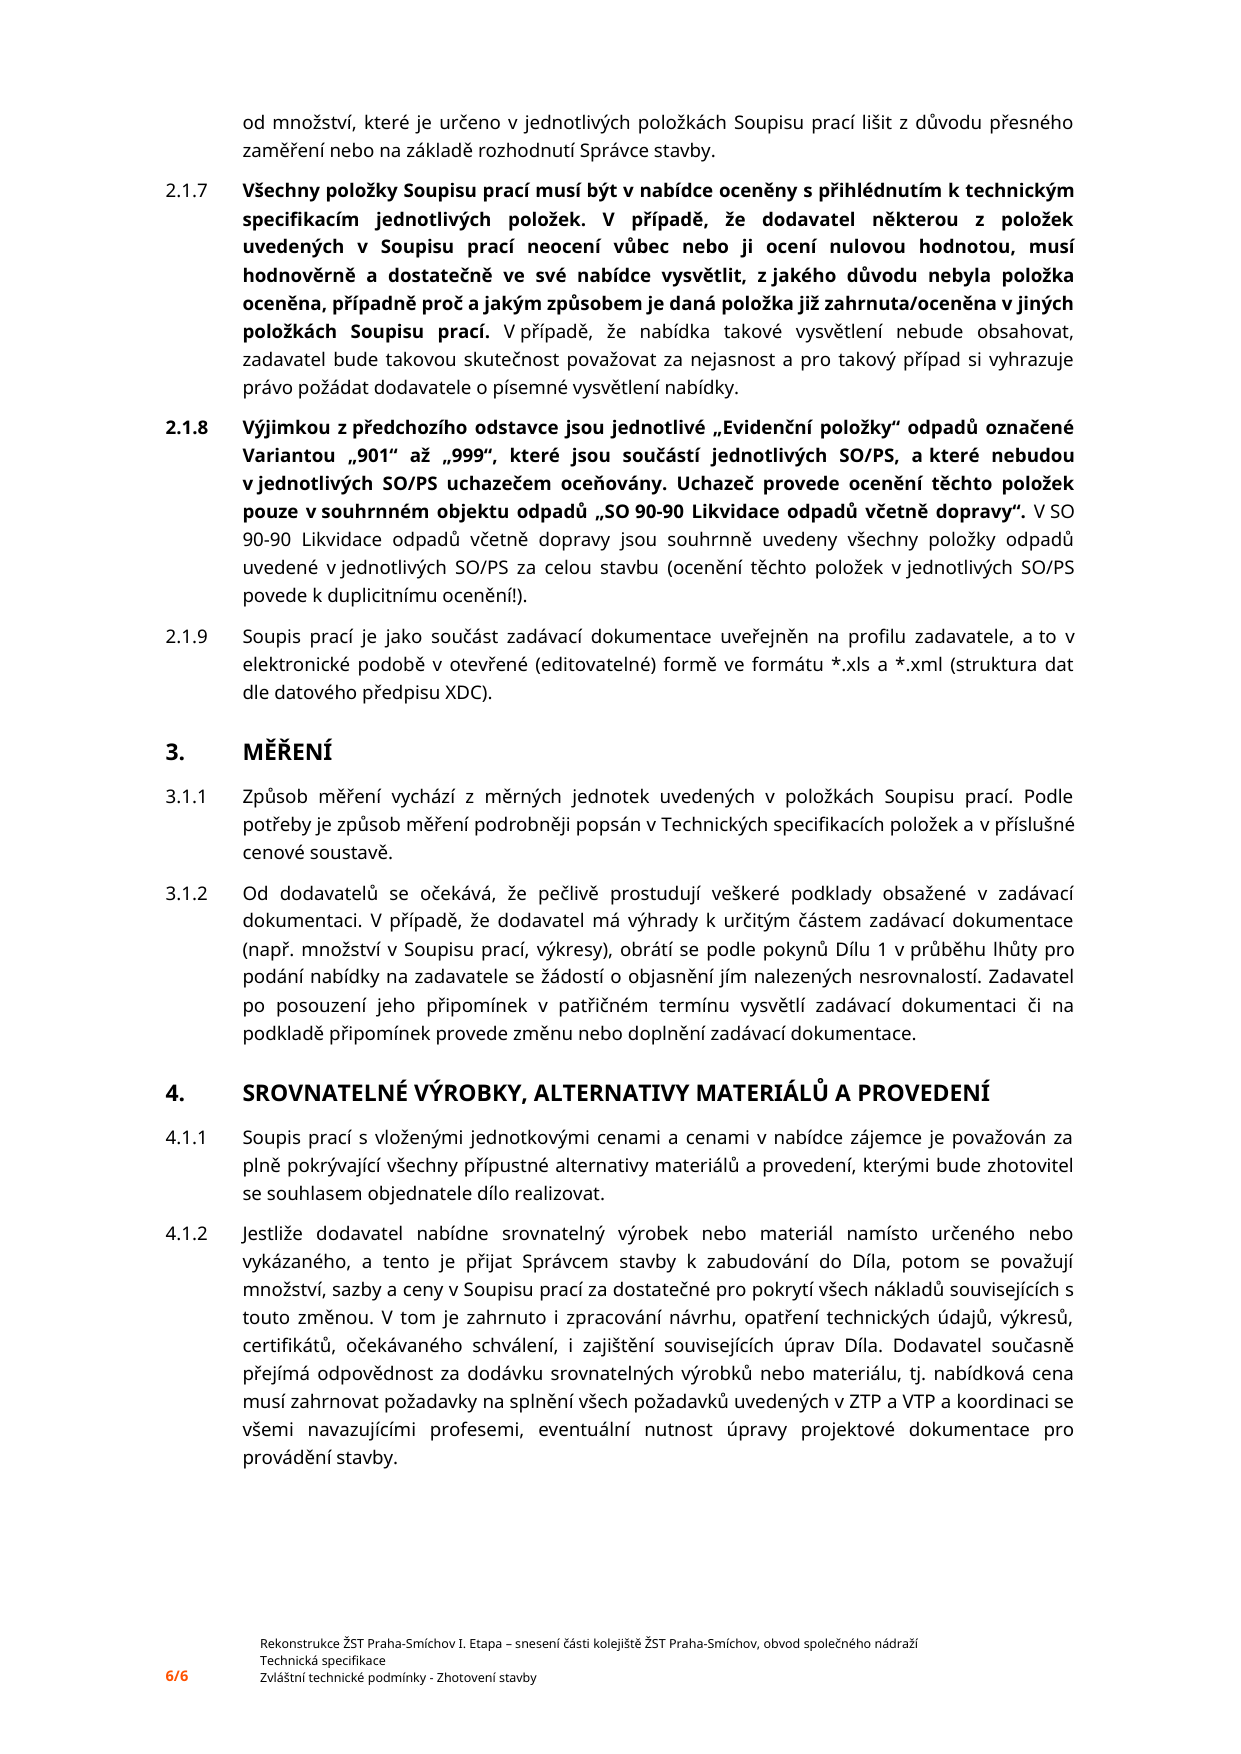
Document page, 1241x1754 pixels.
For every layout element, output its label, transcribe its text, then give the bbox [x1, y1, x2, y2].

text Soupis prací s vloženými jednotkovými cenami a cenami v nabídce zájemce je považován za plně pokrývající všechny přípustné alternativy materiálů a provedení, kterými bude zhotovitel se souhlasem objednatele dílo realizovat. [165, 1124, 1075, 1206]
text MĚŘENÍ [165, 736, 1075, 768]
text Výjimkou z předchozího odstavce jsou jednotlivé „Evidenční položky“ odpadů označené Variantou „901“ až „999“, které jsou součástí jednotlivých SO/PS, a které nebudou v jednotlivých SO/PS uchazečem oceňovány. Uchazeč provede ocenění těchto položek pouze v souhrnném objektu odpadů „SO 90-90 Likvidace odpadů včetně dopravy“. V SO 90-90 Likvidace odpadů včetně dopravy jsou souhrnně uvedeny všechny položky odpadů uvedené v jednotlivých SO/PS za celou stavbu (ocenění těchto položek v jednotlivých SO/PS povede k duplicitnímu ocenění!). [165, 414, 1075, 608]
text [165, 109, 1075, 163]
text Všechny položky Soupisu prací musí být v nabídce oceněny s přihlédnutím k technickým specifikacím jednotlivých položek. V případě, že dodavatel některou z položek uvedených v Soupisu prací neocení vůbec nebo ji ocení nulovou hodnotou, musí hodnověrně a dostatečně ve své nabídce vysvětlit, z jakého důvodu nebyla položka oceněna, případně proč a jakým způsobem je daná položka již zahrnuta/oceněna v jiných položkách Soupisu prací. V případě, že nabídka takové vysvětlení nebude obsahovat, zadavatel bude takovou skutečnost považovat za nejasnost a pro takový případ si vyhrazuje právo požádat dodavatele o písemné vysvětlení nabídky. [165, 178, 1075, 399]
text SROVNATELNÉ VÝROBKY, ALTERNATIVY MATERIÁLŮ A PROVEDENÍ [165, 1077, 1075, 1108]
text Od dodavatelů se očekává, že pečlivě prostudují veškeré podklady obsažené v zadávací dokumentaci. V případě, že dodavatel má výhrady k určitým částem zadávací dokumentace (např. množství v Soupisu prací, výkresy), obrátí se podle pokynů Dílu 1 v průběhu lhůty pro podání nabídky na zadavatele se žádostí o objasnění jím nalezených nesrovnalostí. Zadavatel po posouzení jeho připomínek v patřičném termínu vysvětlí zadávací dokumentaci či na podkladě připomínek provede změnu nebo doplnění zadávací dokumentace. [165, 880, 1075, 1045]
text Jestliže dodavatel nabídne srovnatelný výrobek nebo materiál namísto určeného nebo vykázaného, a tento je přijat Správcem stavby k zabudování do Díla, potom se považují množství, sazby a ceny v Soupisu prací za dostatečné pro pokrytí všech nákladů souvisejících s touto změnou. V tom je zahrnuto i zpracování návrhu, opatření technických údajů, výkresů, certifikátů, očekávaného schválení, i zajištění souvisejících úprav Díla. Dodavatel současně přejímá odpovědnost za dodávku srovnatelných výrobků nebo materiálu, tj. nabídková cena musí zahrnovat požadavky na splnění všech požadavků uvedených v ZTP a VTP a koordinaci se všemi navazujícími profesemi, eventuální nutnost úpravy projektové dokumentace pro provádění stavby. [165, 1221, 1075, 1470]
text Způsob měření vychází z měrných jednotek uvedených v položkách Soupisu prací. Podle potřeby je způsob měření podrobněji popsán v Technických specifikacích položek a v příslušné cenové soustavě. [165, 783, 1075, 865]
text Soupis prací je jako součást zadávací dokumentace uveřejněn na profilu zadavatele, a to v elektronické podobě v otevřené (editovatelné) formě ve formátu *.xls a *.xml (struktura dat dle datového předpisu XDC). [165, 623, 1075, 705]
